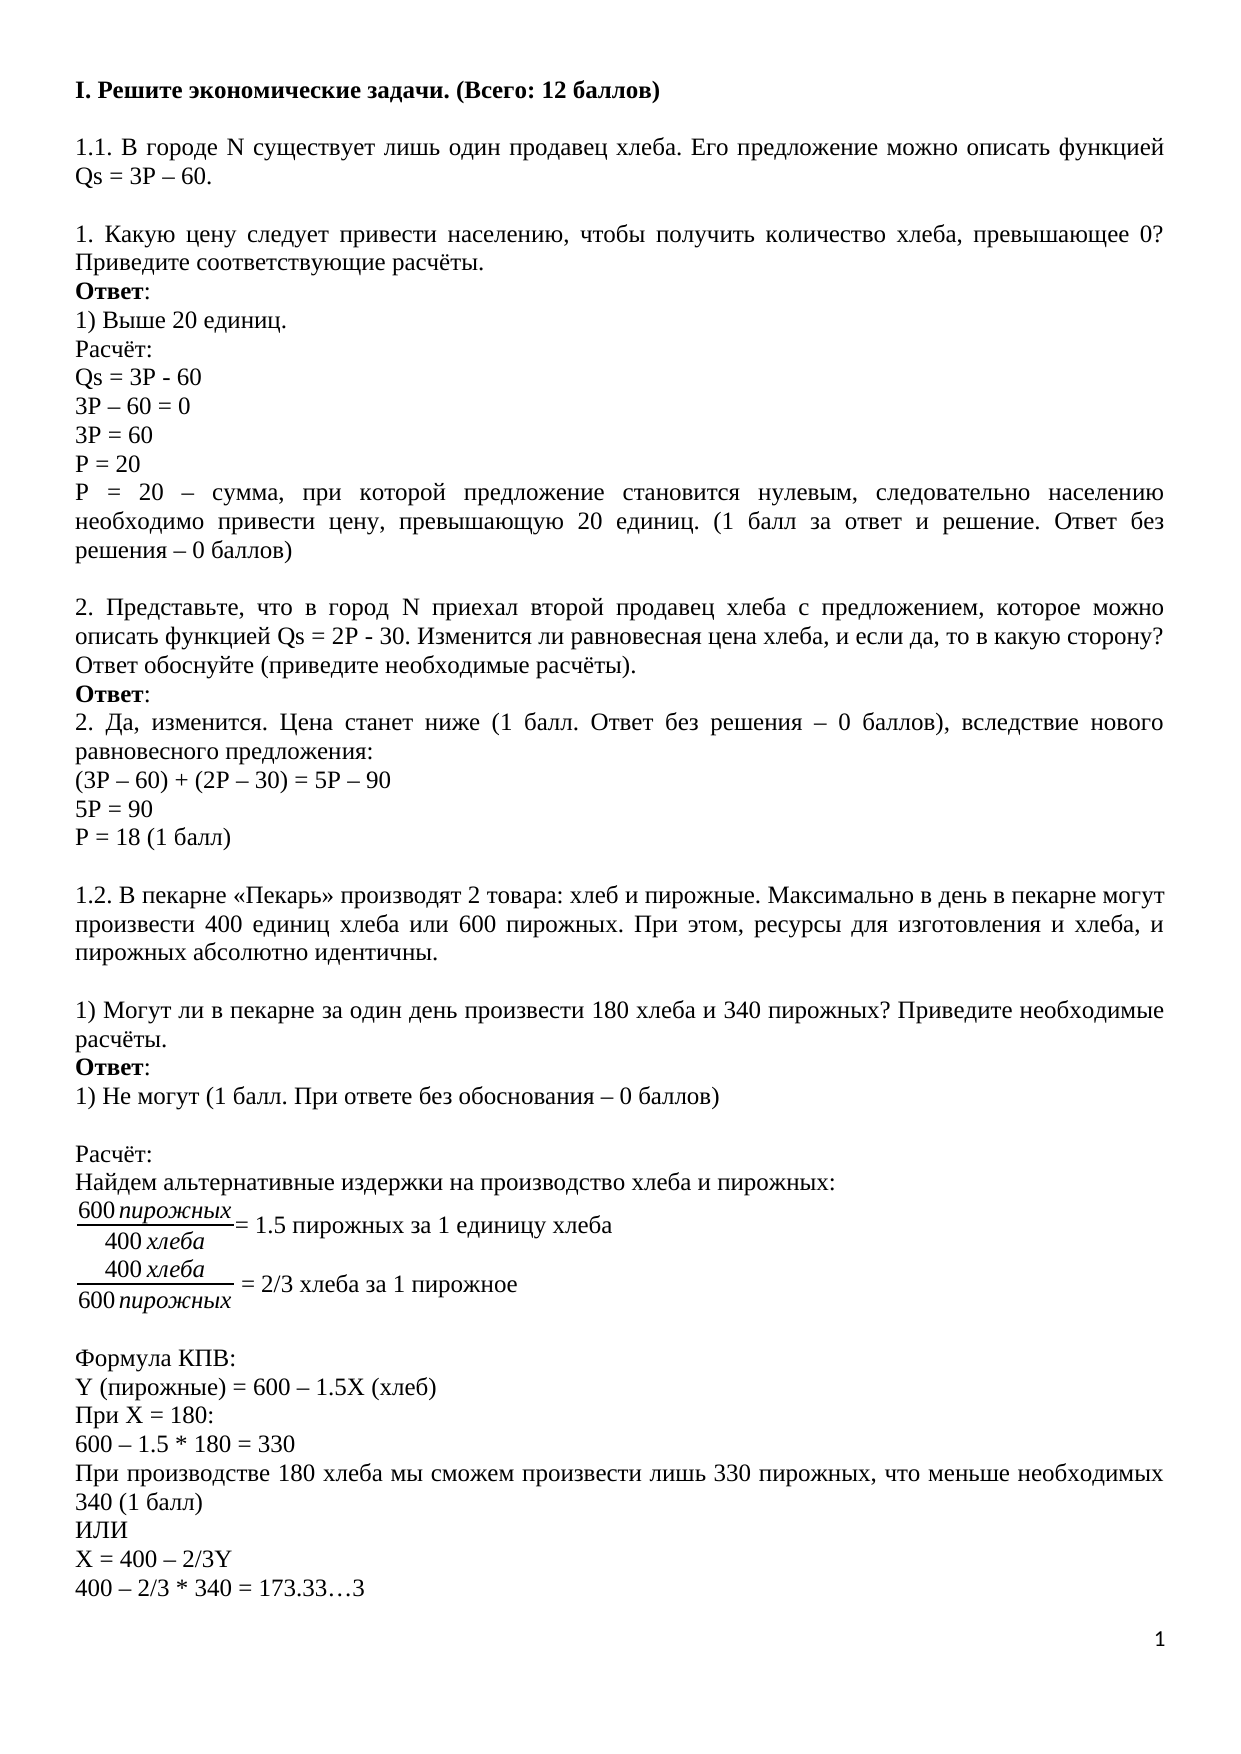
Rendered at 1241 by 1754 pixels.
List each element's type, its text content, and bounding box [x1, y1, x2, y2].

text ИЛИ [75, 1515, 1165, 1544]
text 1. Какую цену следует привести населению, чтобы получить количество хлеба, превышающее 0? Приведите соответствующие расчёты. [75, 219, 1165, 276]
text P = 18 (1 балл) [75, 822, 1165, 851]
text 1.2. В пекарне «Пекарь» производят 2 товара: хлеб и пирожные. Максимально в день в пекарне могут произвести 400 единиц хлеба или 600 пирожных. При этом, ресурсы для изготовления и хлеба, и пирожных абсолютно идентичны. [75, 880, 1165, 966]
text 5P = 90 [75, 794, 1165, 822]
text При X = 180: [75, 1400, 1165, 1429]
text P = 20 [75, 449, 1165, 477]
text Формула КПВ: [75, 1343, 1165, 1372]
text Ответ: [75, 276, 1165, 305]
text Qs = 3P - 60 [75, 362, 1165, 391]
text При производстве 180 хлеба мы сможем произвести лишь 330 пирожных, что меньше необходимых 340 (1 балл) [75, 1458, 1165, 1515]
text I. Решите экономические задачи. (Всего: 12 баллов) [75, 75, 1165, 104]
text 400 – 2/3 * 340 = 173.33…3 [75, 1573, 1165, 1602]
text 2. Да, изменится. Цена станет ниже (1 балл. Ответ без решения – 0 баллов), вследствие нового равновесного предложения: [75, 707, 1165, 765]
text 1) Могут ли в пекарне за один день произвести 180 хлеба и 340 пирожных? Приведите необходимые расчёты. [75, 995, 1165, 1052]
text X = 400 – 2/3Y [75, 1544, 1165, 1573]
text Расчёт: [75, 334, 1165, 362]
text Ответ: [75, 1052, 1165, 1081]
text Y (пирожные) = 600 – 1.5X (хлеб) [75, 1372, 1165, 1400]
text Расчёт: [75, 1139, 1165, 1167]
text 3P = 60 [75, 420, 1165, 449]
text 1) Не могут (1 балл. При ответе без обоснования – 0 баллов) [75, 1081, 1165, 1110]
text 1.1. В городе N существует лишь один продавец хлеба. Его предложение можно описать функцией Qs = 3P – 60. [75, 132, 1165, 190]
text P = 20 – сумма, при которой предложение становится нулевым, следовательно населению необходимо привести цену, превышающую 20 единиц. (1 балл за ответ и решение. Ответ без решения – 0 баллов) [75, 477, 1165, 564]
text = 2/3 хлеба за 1 пирожное [75, 1255, 1165, 1314]
text Ответ: [75, 679, 1165, 707]
text 2. Представьте, что в город N приехал второй продавец хлеба с предложением, которое можно описать функцией Qs = 2P - 30. Изменится ли равновесная цена хлеба, и если да, то в какую сторону? Ответ обоснуйте (приведите необходимые расчёты). [75, 592, 1165, 679]
text Найдем альтернативные издержки на производство хлеба и пирожных: [75, 1167, 1165, 1196]
text = 1.5 пирожных за 1 единицу хлеба [75, 1196, 1165, 1255]
text 600 – 1.5 * 180 = 330 [75, 1429, 1165, 1458]
text 3P – 60 = 0 [75, 391, 1165, 420]
text 1) Выше 20 единиц. [75, 305, 1165, 334]
text (3P – 60) + (2P – 30) = 5P – 90 [75, 765, 1165, 794]
